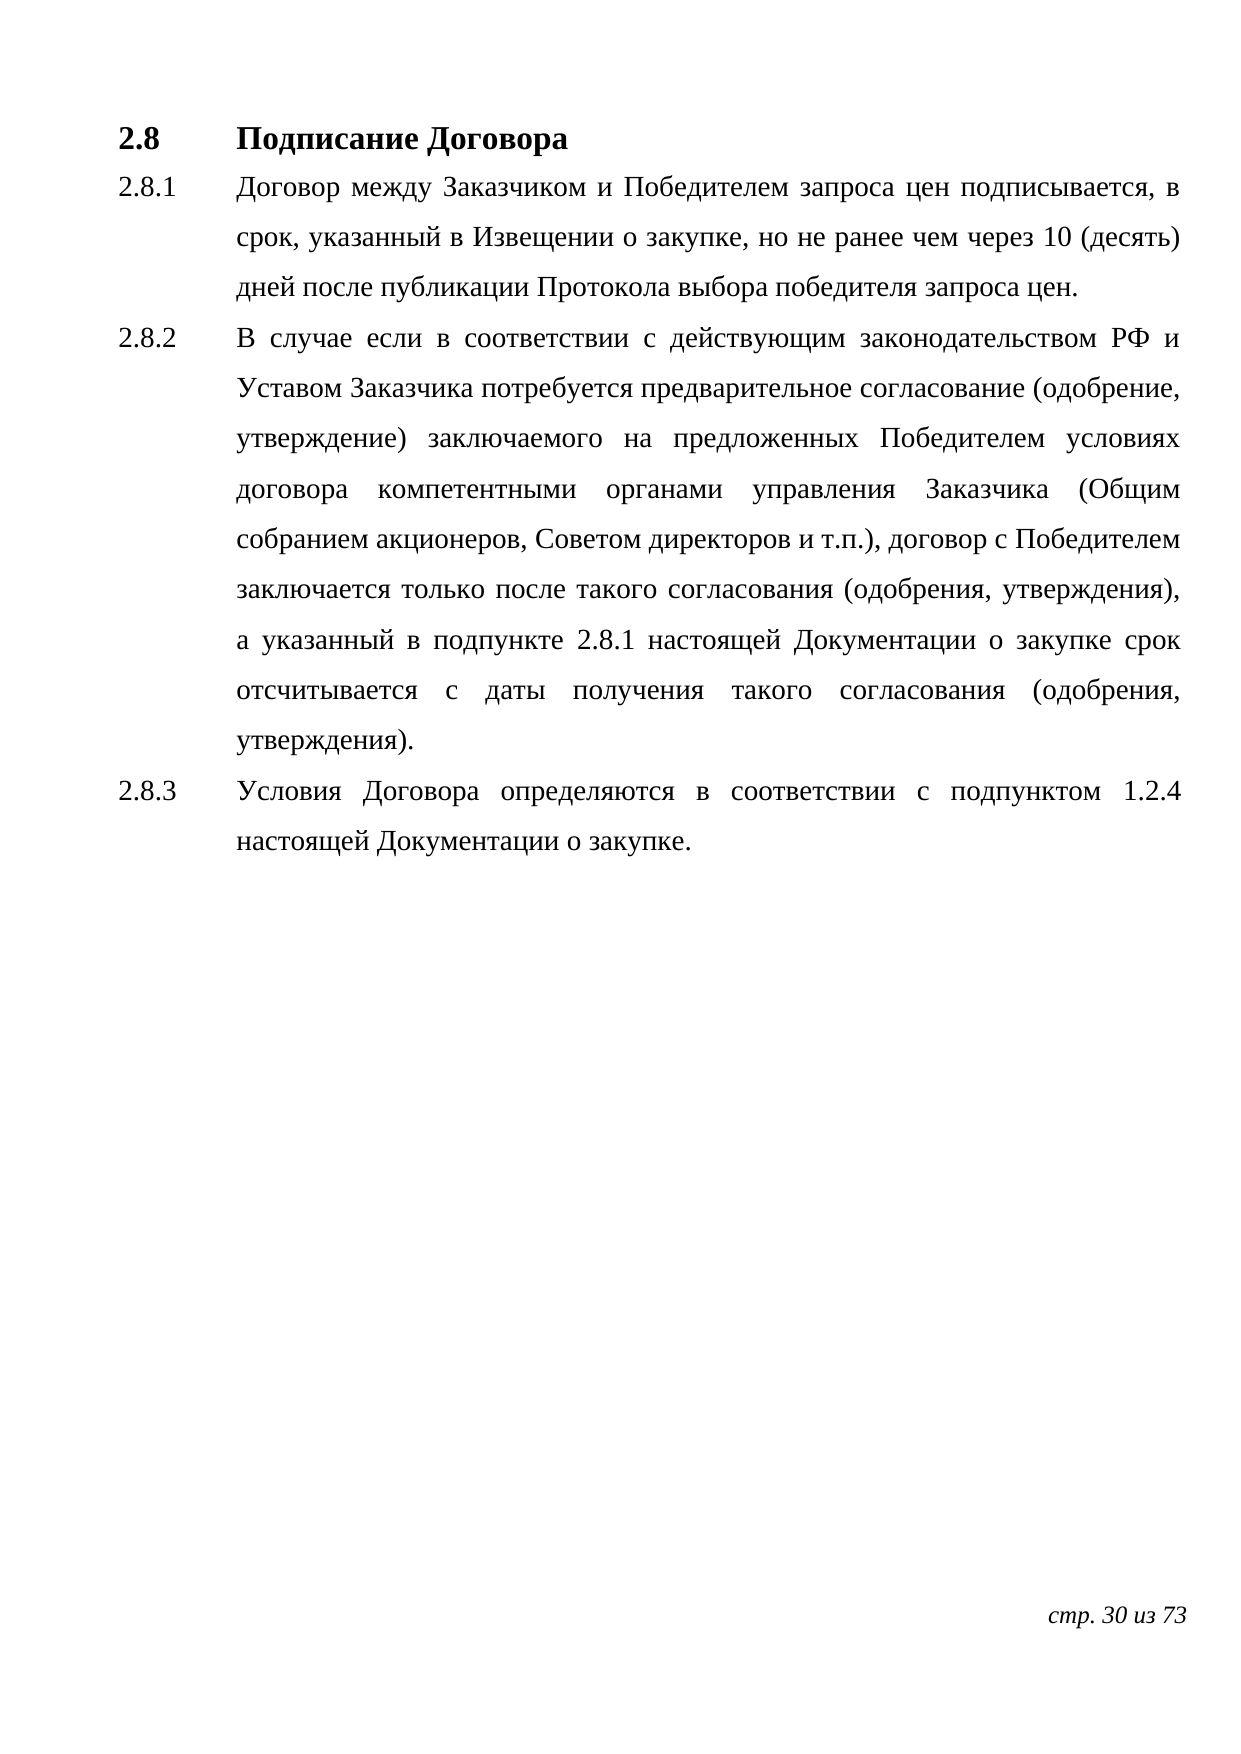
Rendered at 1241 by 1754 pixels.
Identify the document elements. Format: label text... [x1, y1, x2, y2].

text Условия Договора определяются в соответствии с подпунктом 1.2.4 настоящей Документации о закупке. [118, 773, 1181, 857]
subtitle Подписание Договора [118, 118, 1181, 156]
text Договор между Заказчиком и Победителем запроса цен подписывается, в срок, указанный в Извещении о закупке, но не ранее чем через 10 (десять) дней после публикации Протокола выбора победителя запроса цен. [118, 169, 1181, 303]
text В случае если в соответствии с действующим законодательством РФ и Уставом Заказчика потребуется предварительное согласование (одобрение, утверждение) заключаемого на предложенных Победителем условиях договора компетентными органами управления Заказчика (Общим собранием акционеров, Советом директоров и т.п.), договор с Победителем заключается только после такого согласования (одобрения, утверждения), а указанный в подпункте 2.8.1 настоящей Документации о закупке срок отсчитывается с даты получения такого согласования (одобрения, утверждения). [118, 320, 1181, 756]
